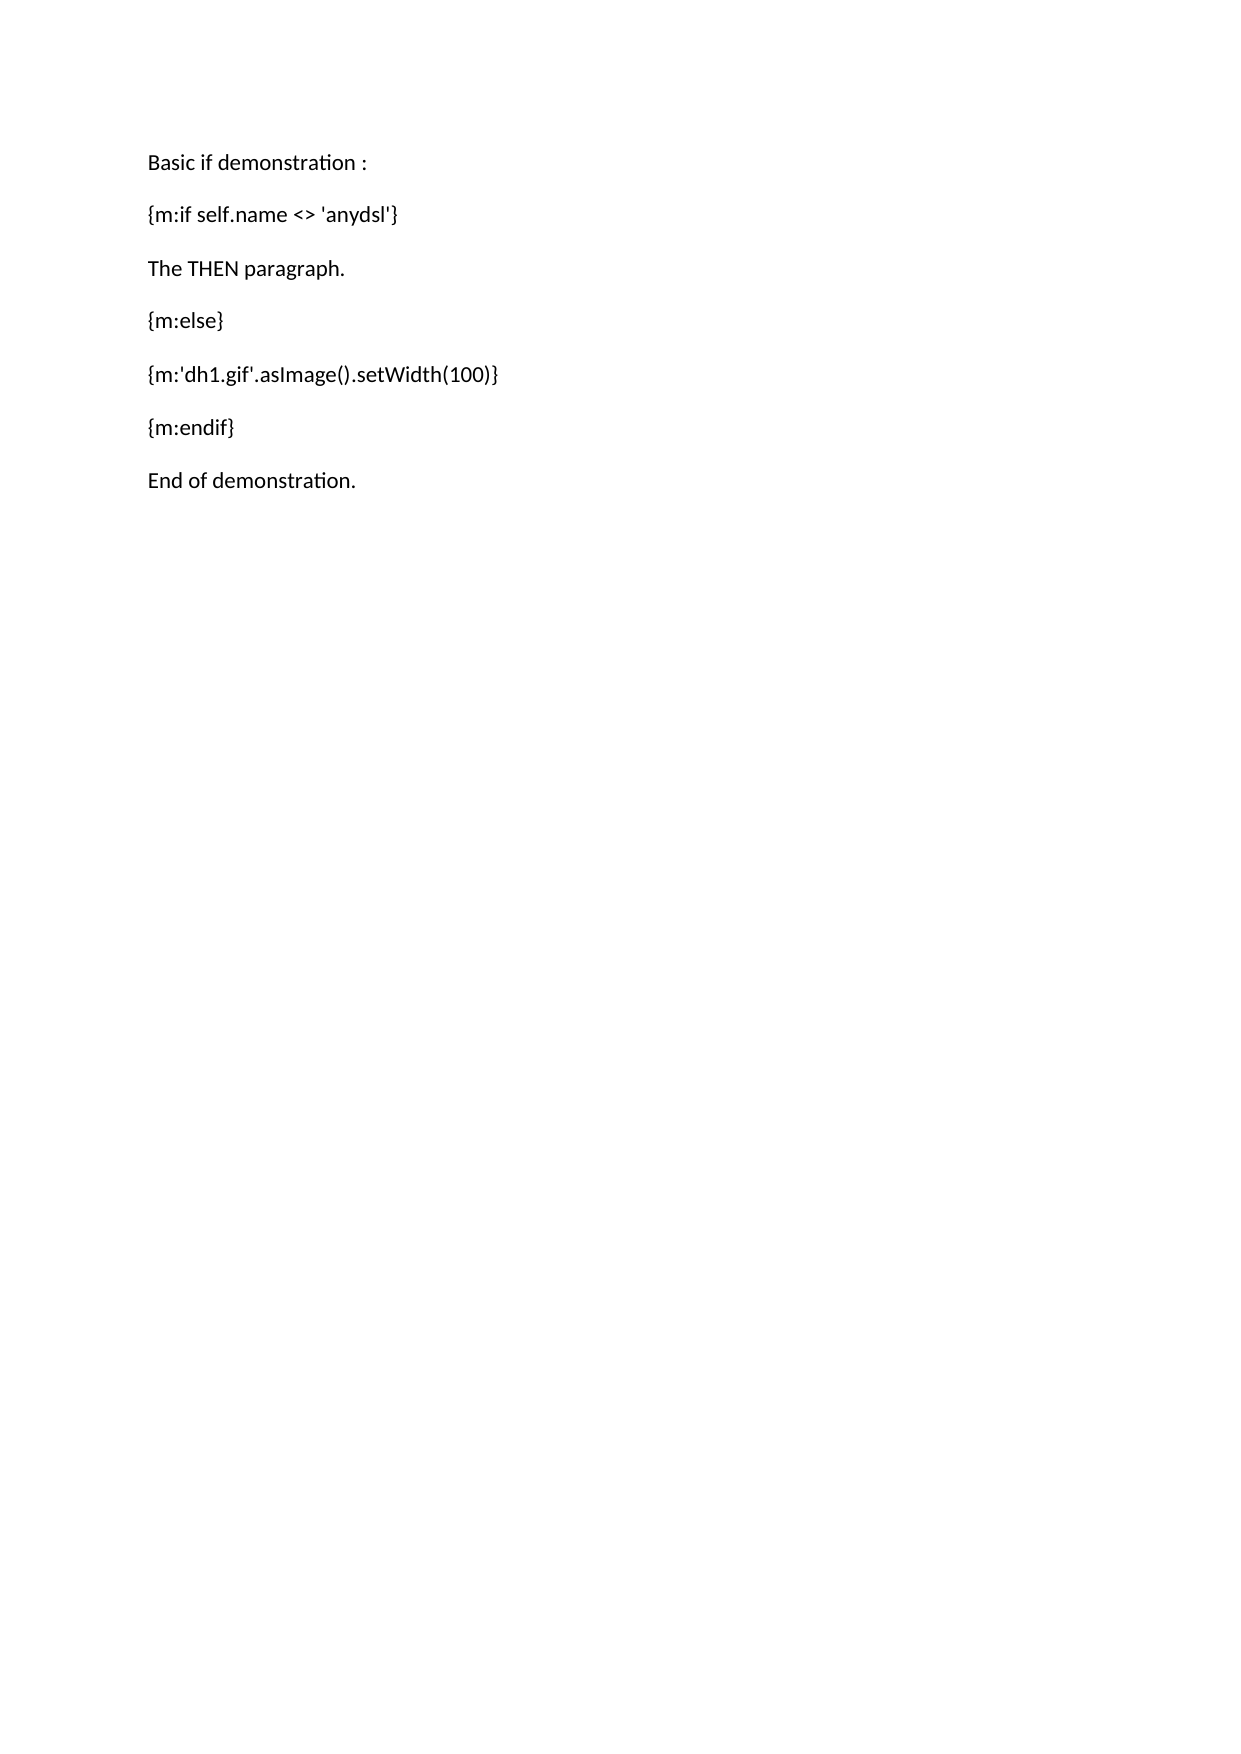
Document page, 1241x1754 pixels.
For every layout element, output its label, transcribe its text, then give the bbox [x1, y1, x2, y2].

text End of demonstration. [148, 466, 1093, 494]
text Basic if demonstration : [148, 148, 1093, 176]
text {m:endif} [148, 413, 1093, 441]
text {m:'dh1.gif'.asImage().setWidth(100)} [148, 360, 1093, 388]
text {m:else} [148, 307, 1093, 335]
text The THEN paragraph. [148, 254, 1093, 282]
text {m:if self.name <> 'anydsl'} [148, 201, 1093, 229]
